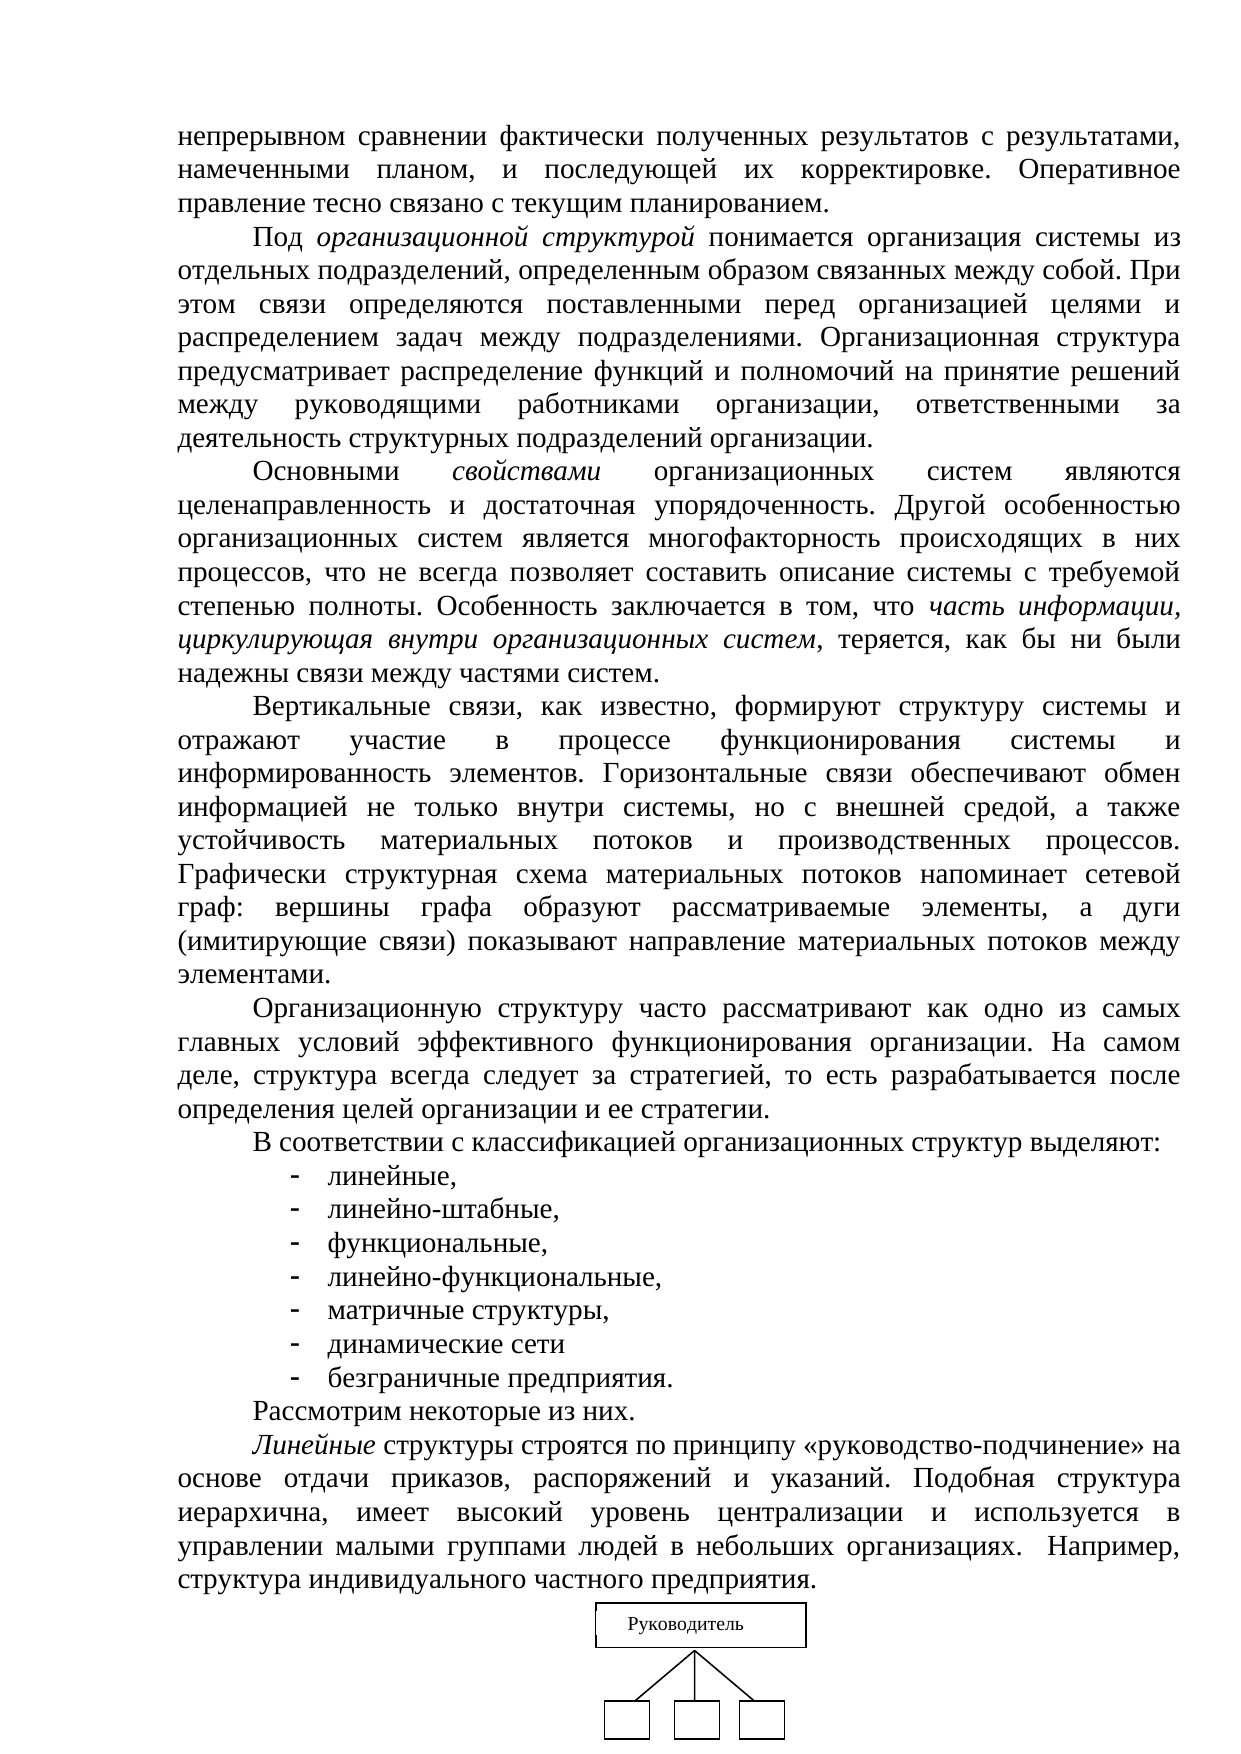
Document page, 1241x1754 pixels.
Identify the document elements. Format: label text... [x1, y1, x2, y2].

text Линейные структуры строятся по принципу «руководство-подчинение» на основе отдачи приказов, распоряжений и указаний. Подобная структура иерархична, имеет высокий уровень централизации и используется в управлении малыми группами людей в небольших организациях. Например, структура индивидуального частного предприятия. [177, 1427, 1181, 1595]
list линейно-функциональные, [290, 1259, 1181, 1292]
text Под организационной структурой понимается организация системы из отдельных подразделений, определенным образом связанных между собой. При этом связи определяются поставленными перед организацией целями и распределением задач между подразделениями. Организационная структура предусматривает распределение функций и полномочий на принятие решений между руководящими работниками организации, ответственными за деятельность структурных подразделений организации. [177, 219, 1181, 453]
list динамические сети [290, 1326, 1181, 1360]
list функциональные, [290, 1225, 1181, 1259]
text Вертикальные связи, как известно, формируют структуру системы и отражают участие в процессе функционирования системы и информированность элементов. Горизонтальные связи обеспечивают обмен информацией не только внутри системы, но с внешней средой, а также устойчивость материальных потоков и производственных процессов. Графически структурная схема материальных потоков напоминает сетевой граф: вершины графа образуют рассматриваемые элементы, а дуги (имитирующие связи) показывают направление материальных потоков между элементами. [177, 688, 1181, 990]
list линейные, [290, 1158, 1181, 1192]
text Основными свойствами организационных систем являются целенаправленность и достаточная упорядоченность. Другой особенностью организационных систем является многофакторность происходящих в них процессов, что не всегда позволяет составить описание системы с требуемой степенью полноты. Особенность заключается в том, что часть информации, циркулирующая внутри организационных систем, теряется, как бы ни были надежны связи между частями систем. [177, 453, 1181, 688]
list линейно-штабные, [290, 1192, 1181, 1225]
text Организационную структуру часто рассматривают как одно из самых главных условий эффективного функционирования организации. На самом деле, структура всегда следует за стратегией, то есть разрабатывается после определения целей организации и ее стратегии. [177, 990, 1181, 1124]
text Рассмотрим некоторые из них. [177, 1393, 1181, 1427]
list матричные структуры, [290, 1292, 1181, 1326]
list безграничные предприятия. [290, 1360, 1181, 1393]
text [177, 118, 1181, 219]
text В соответствии с классификацией организационных структур выделяют: [177, 1124, 1181, 1158]
